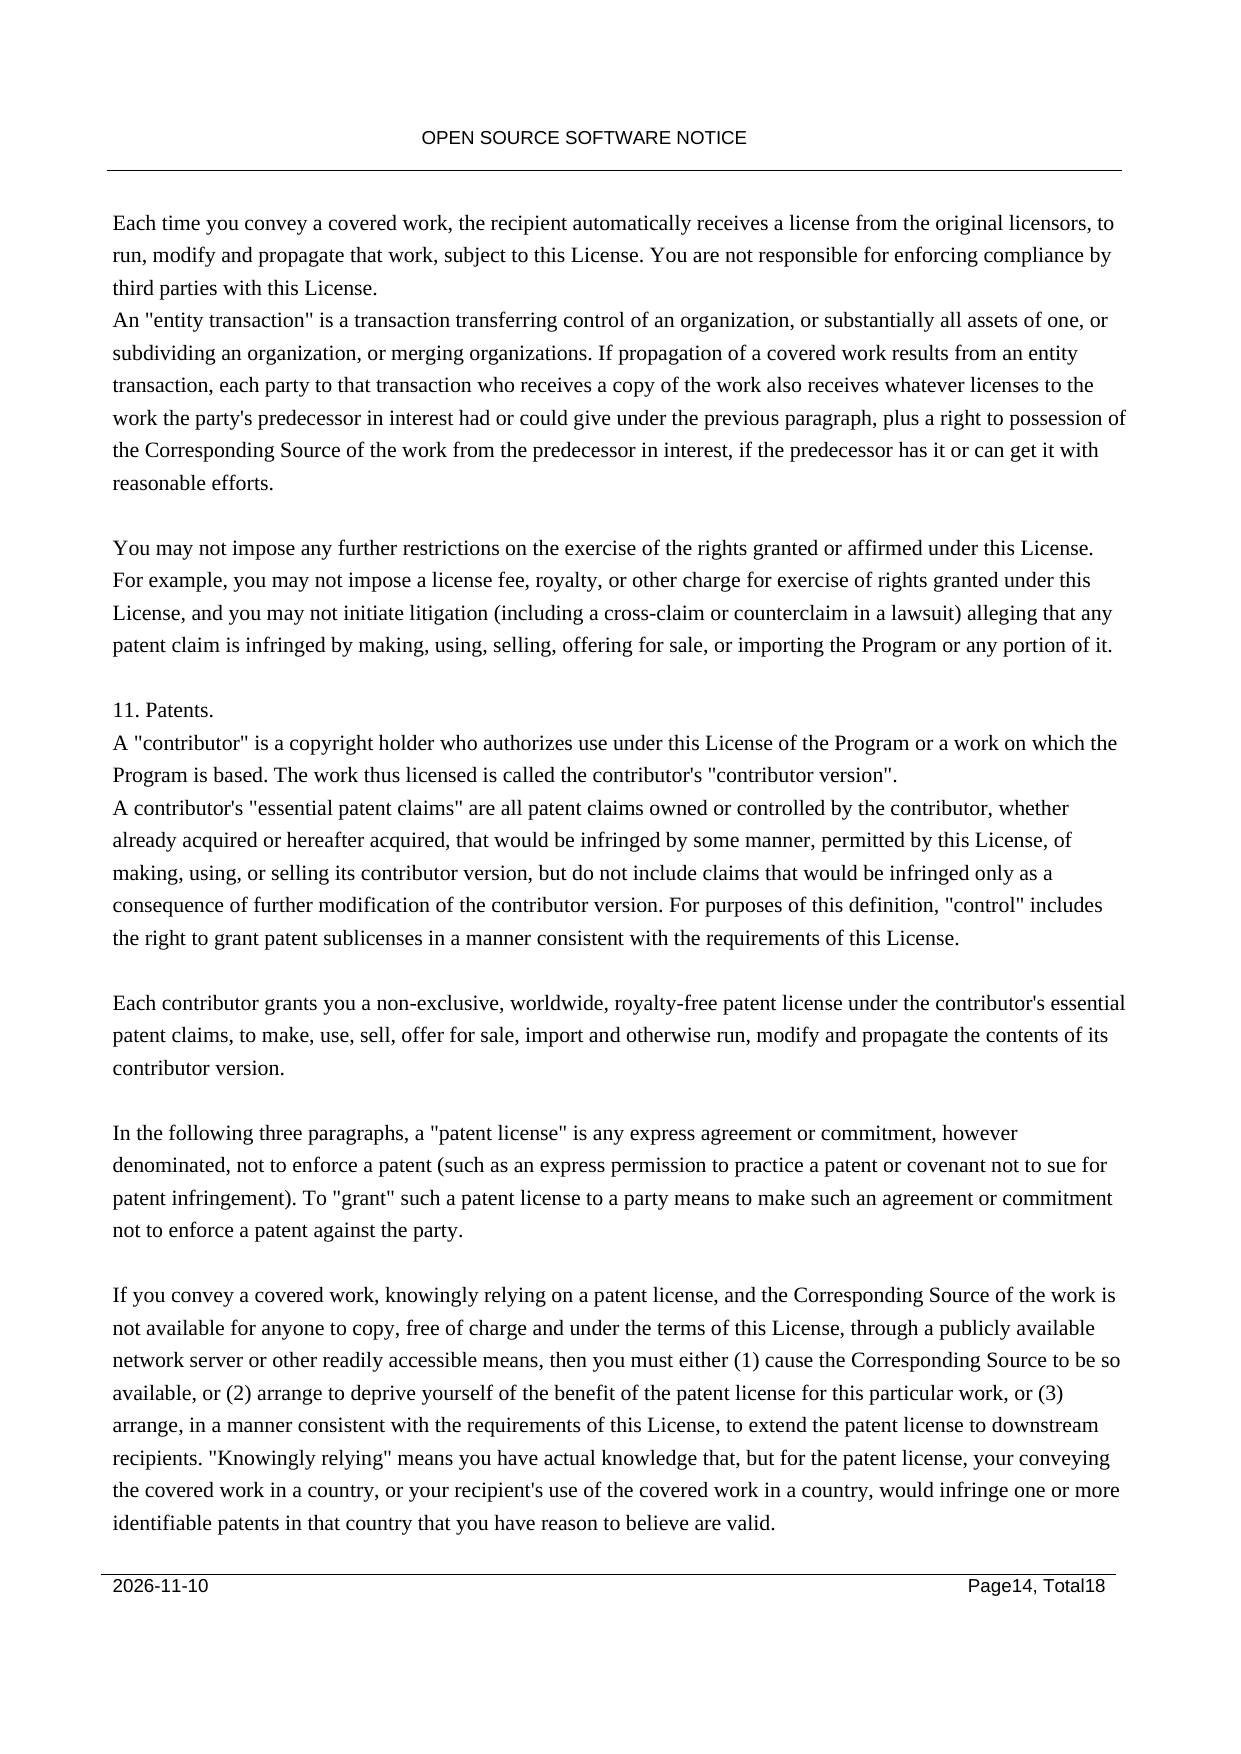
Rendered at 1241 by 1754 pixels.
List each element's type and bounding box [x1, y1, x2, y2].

text [112, 206, 1128, 1539]
